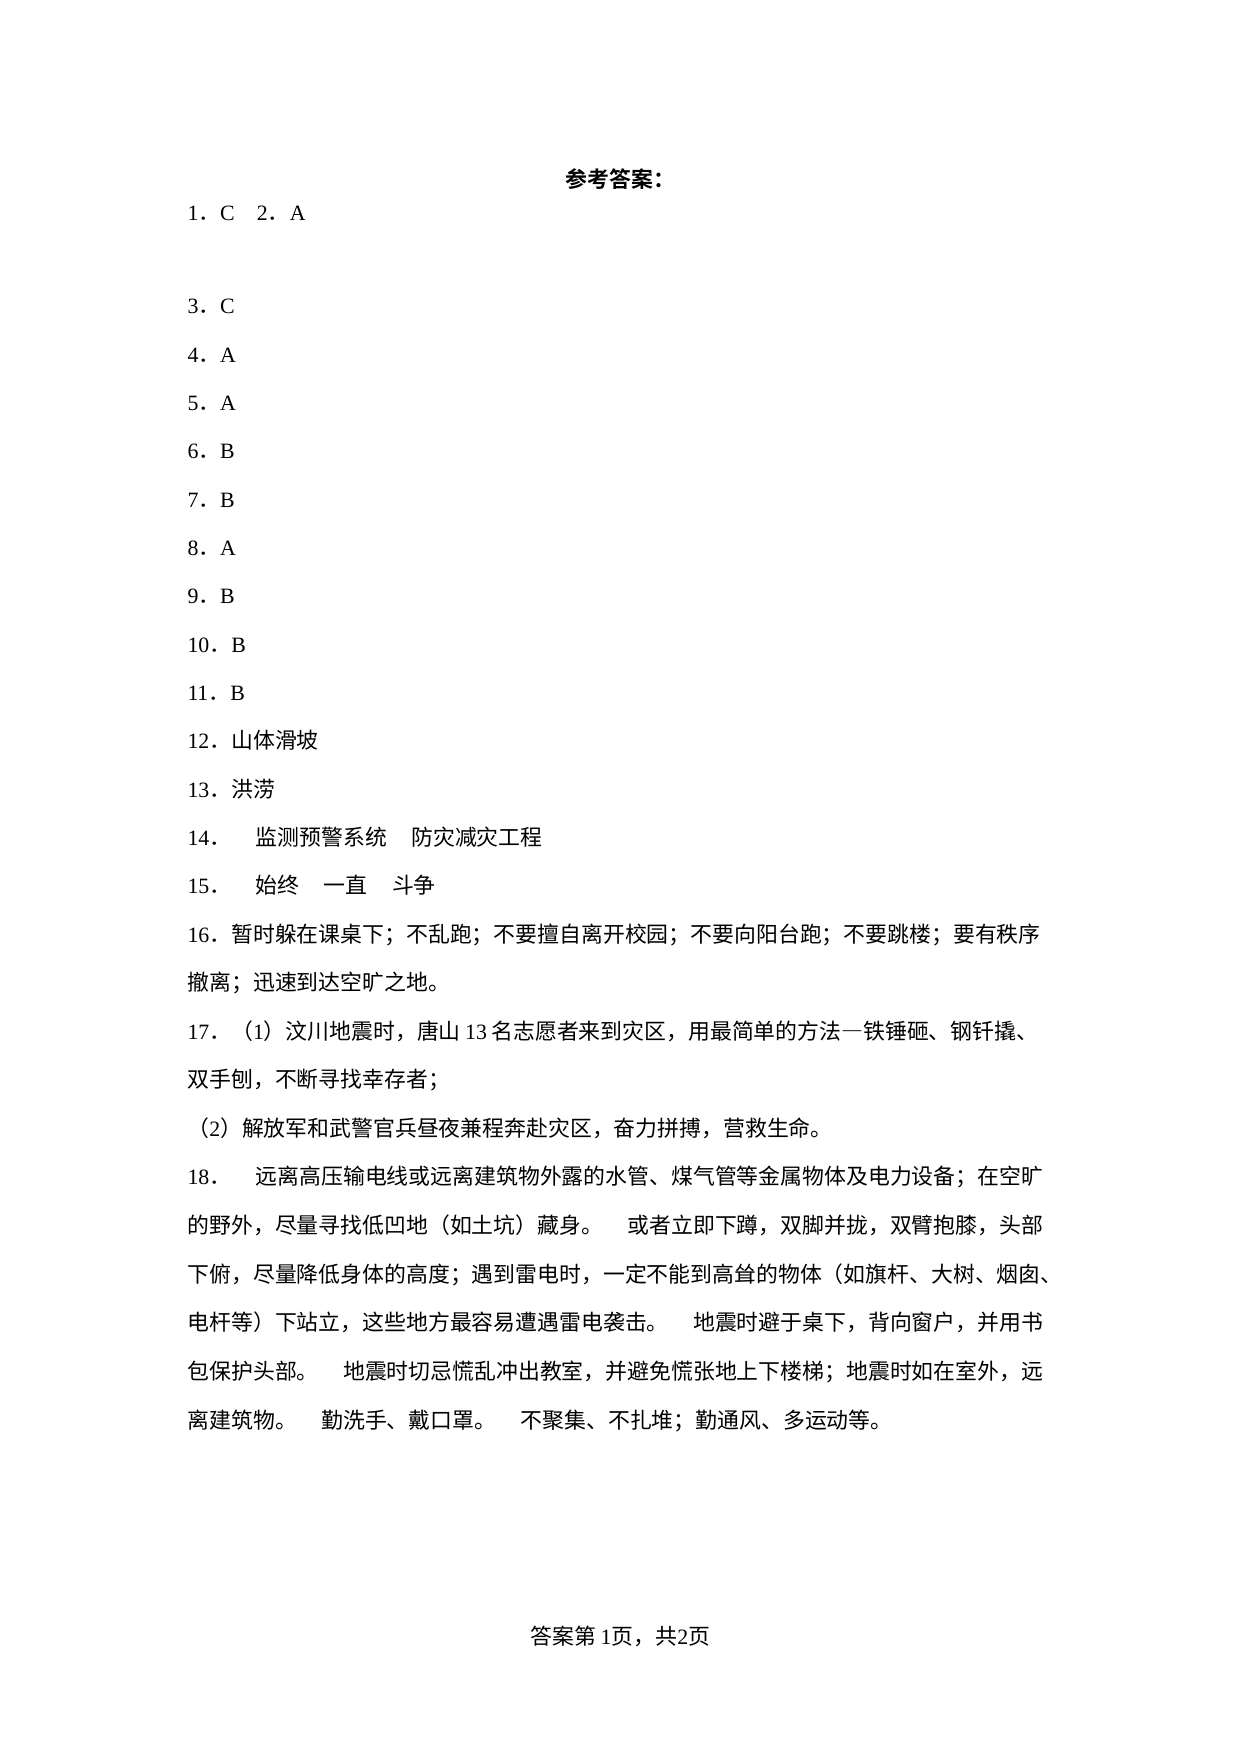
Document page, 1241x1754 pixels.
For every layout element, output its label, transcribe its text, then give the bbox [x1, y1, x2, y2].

text 10．B [187, 626, 1053, 659]
text 1．C 2．A [187, 194, 1053, 227]
text 5．A [187, 384, 1053, 417]
text 8．A [187, 529, 1053, 562]
text 9．B [187, 578, 1053, 610]
text （2）解放军和武警官兵昼夜兼程奔赴灾区，奋力拼搏，营救生命。 [187, 1110, 1053, 1143]
text 16．暂时躲在课桌下；不乱跑；不要擅自离开校园；不要向阳台跑；不要跳楼；要有秩序撤离；迅速到达空旷之地。 [187, 916, 1053, 997]
text 15． 始终 一直 斗争 [187, 868, 1053, 900]
text 12．山体滑坡 [187, 723, 1053, 755]
text 11．B [187, 674, 1053, 707]
text 6．B [187, 433, 1053, 465]
text 17．（1）汶川地震时，唐山13名志愿者来到灾区，用最简单的方法—铁锤砸、钢钎撬、双手刨，不断寻找幸存者； [187, 1013, 1053, 1094]
text 7．B [187, 481, 1053, 514]
text 13．洪涝 [187, 771, 1053, 804]
text 14． 监测预警系统 防灾减灾工程 [187, 819, 1053, 852]
text 18． 远离高压输电线或远离建筑物外露的水管、煤气管等金属物体及电力设备；在空旷的野外，尽量寻找低凹地（如土坑）藏身。 或者立即下蹲，双脚并拢，双臂抱膝，头部下俯，尽量降低身体的高度；遇到雷电时，一定不能到高耸的物体（如旗杆、大树、烟囱、电杆等）下站立，这些地方最容易遭遇雷电袭击。 地震时避于桌下，背向窗户，并用书包保护头部。 地震时切忌慌乱冲出教室，并避免慌张地上下楼梯；地震时如在室外，远离建筑物。 勤洗手、戴口罩。 不聚集、不扎堆；勤通风、多运动等。 [187, 1159, 1053, 1435]
text 4．A [187, 336, 1053, 369]
text 3．C [187, 288, 1053, 320]
text 参考答案： [187, 162, 1053, 194]
